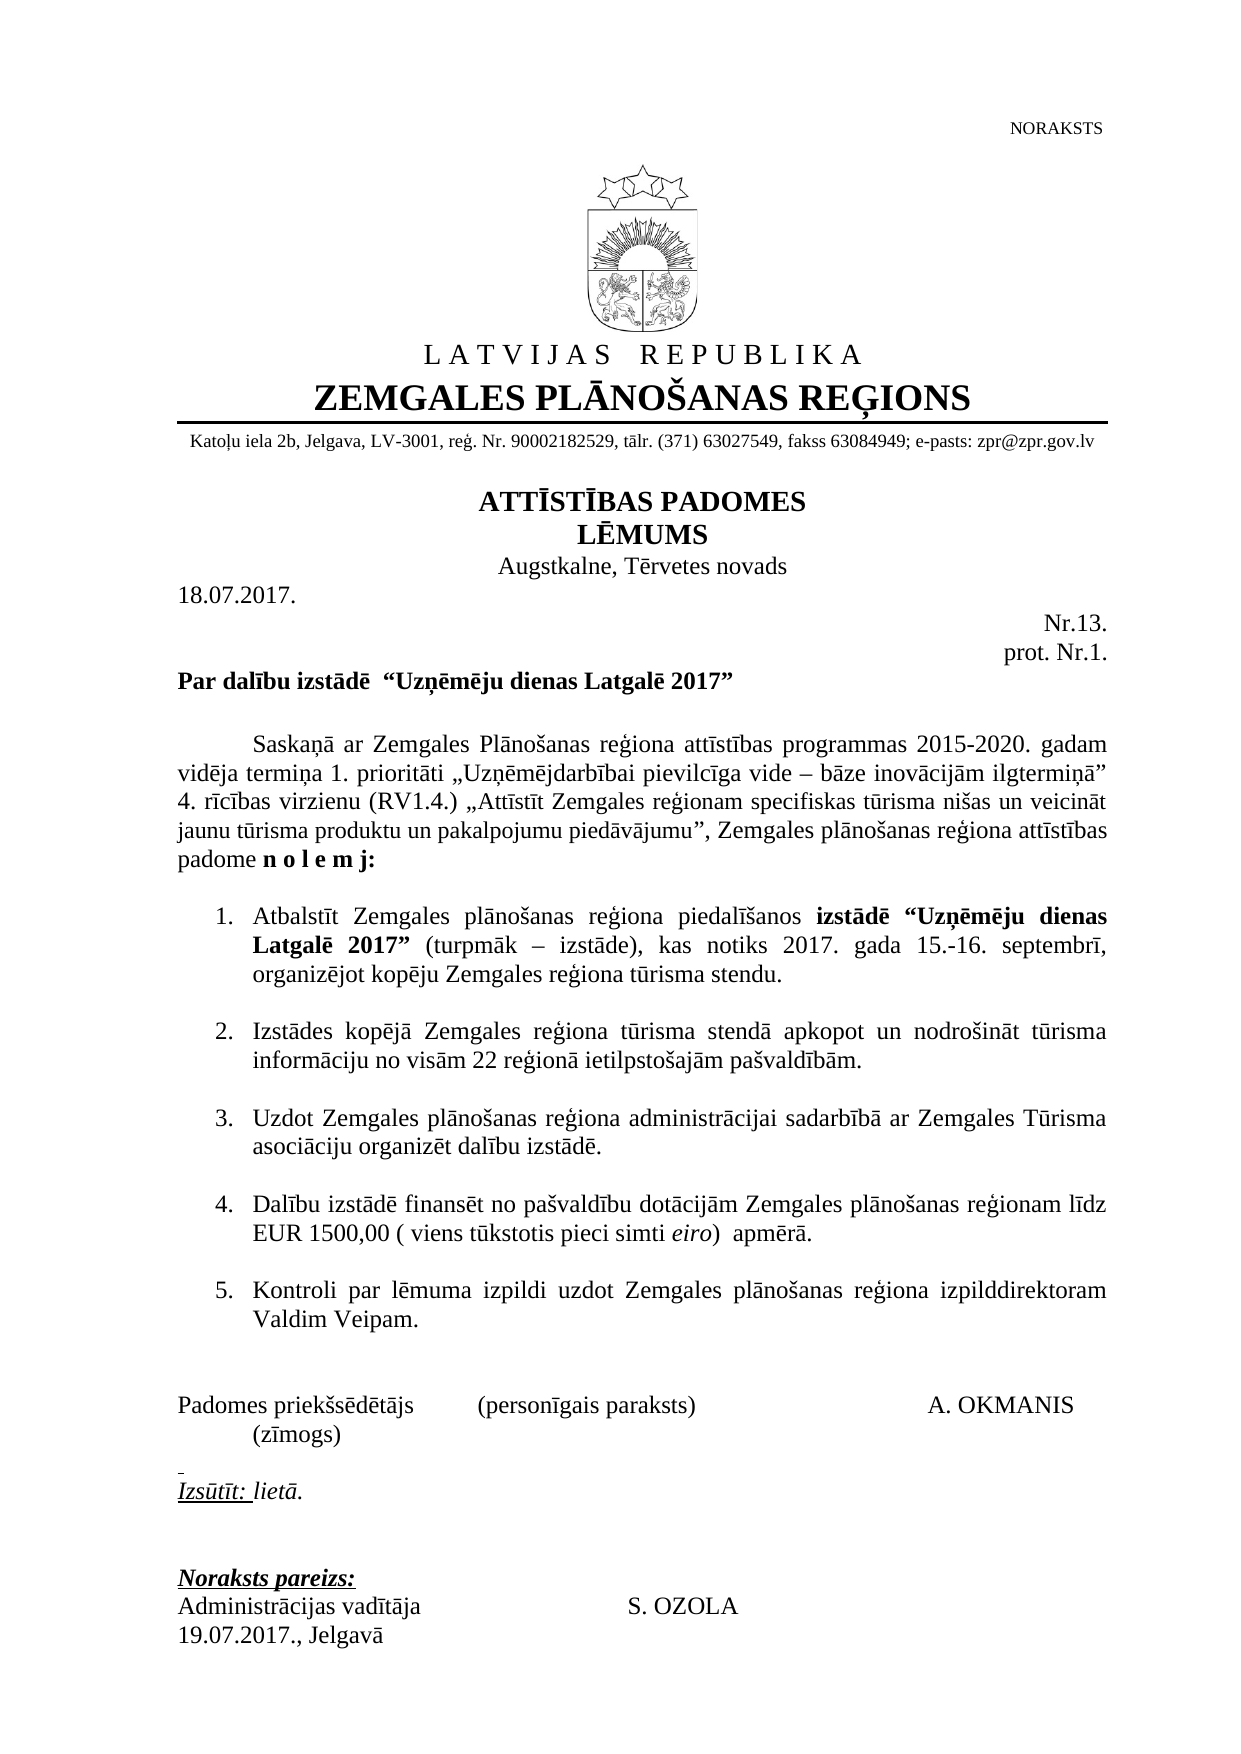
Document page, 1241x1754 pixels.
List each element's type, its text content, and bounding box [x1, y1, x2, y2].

list Kontroli par lēmuma izpildi uzdot Zemgales plānošanas reģiona izpilddirektoram Valdim Veipam. [215, 1275, 1107, 1333]
list Izstādes kopējā Zemgales reģiona tūrisma stendā apkopot un nodrošināt tūrisma informāciju no visām 22 reģionā ietilpstošajām pašvaldībām. [215, 1016, 1107, 1074]
text Izsūtīt: lietā. [177, 1476, 1107, 1505]
list Dalību izstādē finansēt no pašvaldību dotācijām Zemgales plānošanas reģionam līdz EUR 1500,00 ( viens tūkstotis pieci simti eiro) apmērā. [215, 1189, 1107, 1246]
text 18.07.2017. [177, 580, 1107, 608]
text Noraksts pareizs: [177, 1563, 1107, 1591]
text Augstkalne, Tērvetes novads [177, 551, 1107, 580]
text ZEMGALES PLĀNOŠANAS REĢIONS [177, 376, 1108, 421]
text Administrācijas vadītāja S. OZOLA [177, 1591, 1107, 1620]
text prot. Nr.1. [177, 637, 1107, 666]
text Nr.13. [177, 608, 1107, 637]
list Uzdot Zemgales plānošanas reģiona administrācijai sadarbībā ar Zemgales Tūrisma asociāciju organizēt dalību izstādē. [215, 1103, 1107, 1160]
text 19.07.2017., Jelgavā [177, 1620, 1107, 1649]
text NORAKSTS [177, 118, 1108, 162]
text Katoļu iela 2b, Jelgava, LV-3001, reģ. Nr. 90002182529, tālr. (371) 63027549, fakss 63084949; e-pasts: zpr@zpr.gov.lv [177, 430, 1107, 452]
picture [587, 164, 698, 332]
list Atbalstīt Zemgales plānošanas reģiona piedalīšanos izstādē “Uzņēmēju dienas Latgalē 2017” (turpmāk – izstāde), kas notiks 2017. gada 15.-16. septembrī, organizējot kopēju Zemgales reģiona tūrisma stendu. [215, 901, 1107, 988]
text (zīmogs) [177, 1419, 1107, 1448]
text LĒMUMS [177, 517, 1107, 551]
text L A T V I J A S R E P U B L I K A [177, 337, 1108, 371]
text Saskaņā ar Zemgales Plānošanas reģiona attīstības programmas 2015-2020. gadam vidēja termiņa 1. prioritāti „Uzņēmējdarbībai pievilcīga vide – bāze inovācijām ilgtermiņā” 4. rīcības virzienu (RV1.4.) „Attīstīt Zemgales reģionam specifiskas tūrisma nišas un veicināt jaunu tūrisma produktu un pakalpojumu piedāvājumu”, Zemgales plānošanas reģiona attīstības padome n o l e m j: [177, 729, 1107, 873]
text Par dalību izstādē “Uzņēmēju dienas Latgalē 2017” [177, 666, 1107, 695]
text Padomes priekšsēdētājs (personīgais paraksts) A. OKMANIS [177, 1390, 1107, 1419]
text ATTĪSTĪBAS PADOMES [177, 484, 1107, 517]
